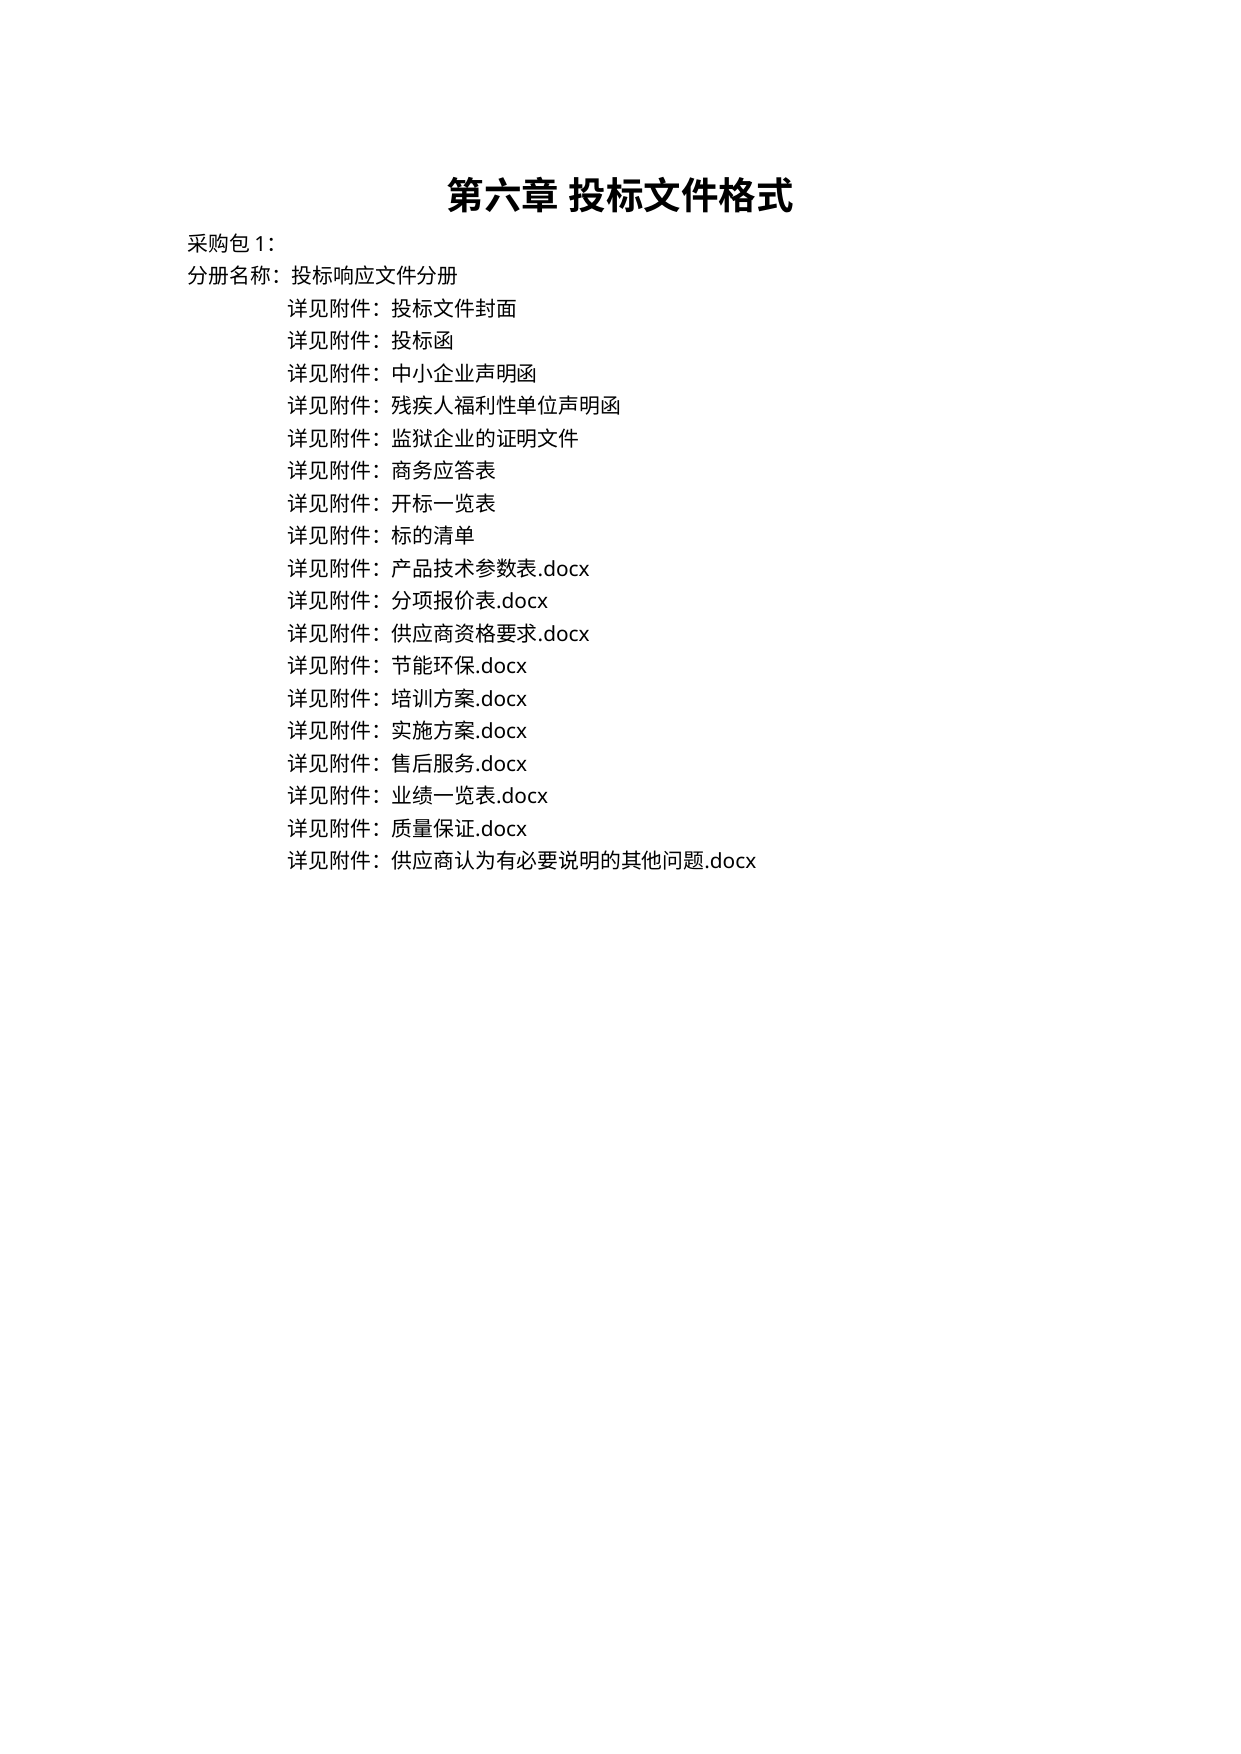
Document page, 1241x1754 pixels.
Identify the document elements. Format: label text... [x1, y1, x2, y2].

text 分册名称：投标响应文件分册 [187, 259, 1053, 292]
text 详见附件：投标文件封面 [187, 292, 1053, 324]
text 详见附件：业绩一览表.docx [187, 779, 1053, 812]
text 详见附件：商务应答表 [187, 454, 1053, 487]
text 详见附件：残疾人福利性单位声明函 [187, 389, 1053, 422]
text 详见附件：售后服务.docx [187, 747, 1053, 779]
text 详见附件：供应商资格要求.docx [187, 617, 1053, 649]
text 详见附件：监狱企业的证明文件 [187, 422, 1053, 454]
text 详见附件：产品技术参数表.docx [187, 552, 1053, 584]
text 详见附件：培训方案.docx [187, 682, 1053, 714]
text 详见附件：供应商认为有必要说明的其他问题.docx [187, 844, 1053, 877]
text 详见附件：标的清单 [187, 519, 1053, 552]
text 详见附件：分项报价表.docx [187, 584, 1053, 617]
text 采购包1： [187, 227, 1053, 259]
text 详见附件：质量保证.docx [187, 812, 1053, 844]
text 详见附件：节能环保.docx [187, 649, 1053, 682]
text 详见附件：开标一览表 [187, 487, 1053, 519]
text 详见附件：中小企业声明函 [187, 357, 1053, 389]
text 第六章 投标文件格式 [187, 162, 1053, 227]
text 详见附件：投标函 [187, 324, 1053, 357]
text 详见附件：实施方案.docx [187, 714, 1053, 747]
